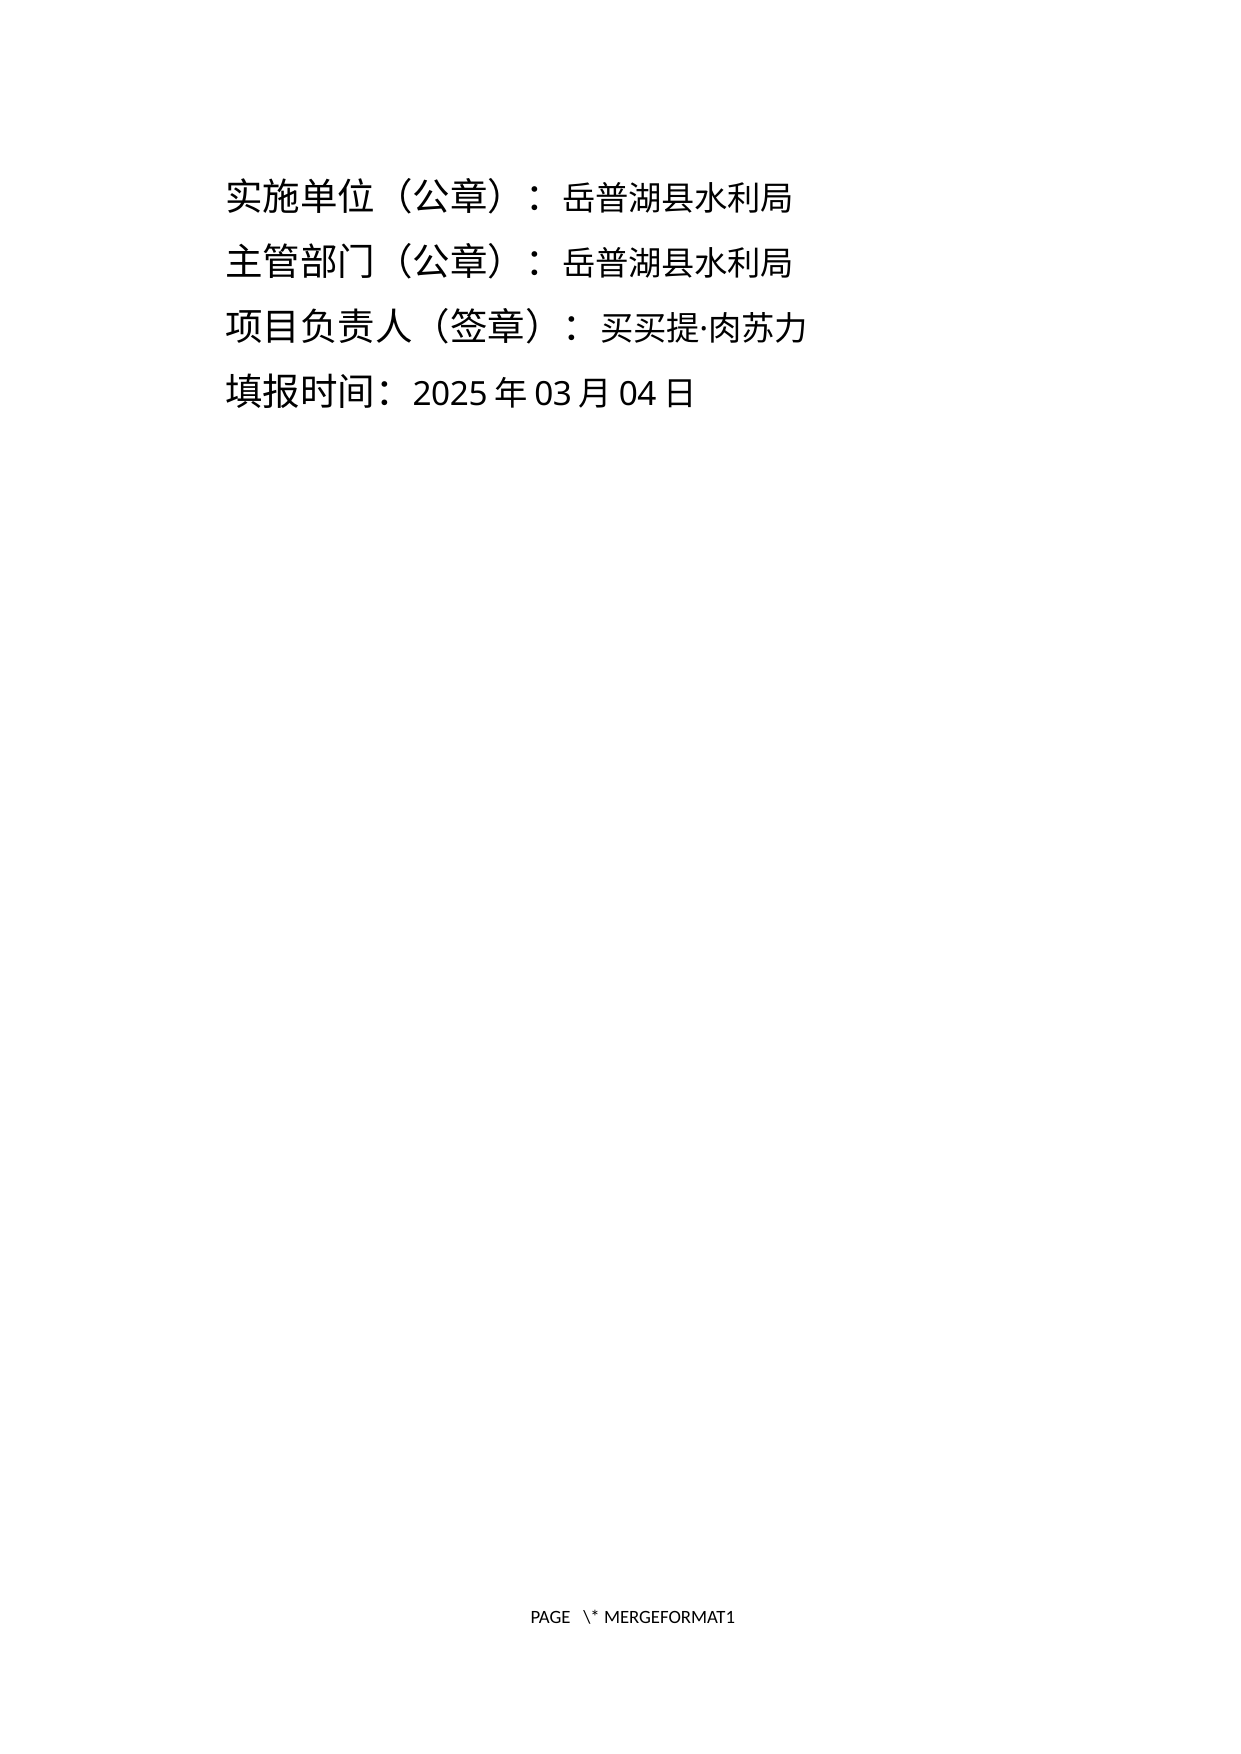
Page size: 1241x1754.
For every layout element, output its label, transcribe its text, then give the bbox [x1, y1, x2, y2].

text 实施单位（公章）：岳普湖县水利局 [187, 162, 1078, 227]
text 项目负责人（签章）：买买提·肉苏力 [187, 292, 1078, 357]
text 主管部门（公章）：岳普湖县水利局 [187, 227, 1078, 292]
text 填报时间：2025年03月04日 [187, 357, 1078, 422]
